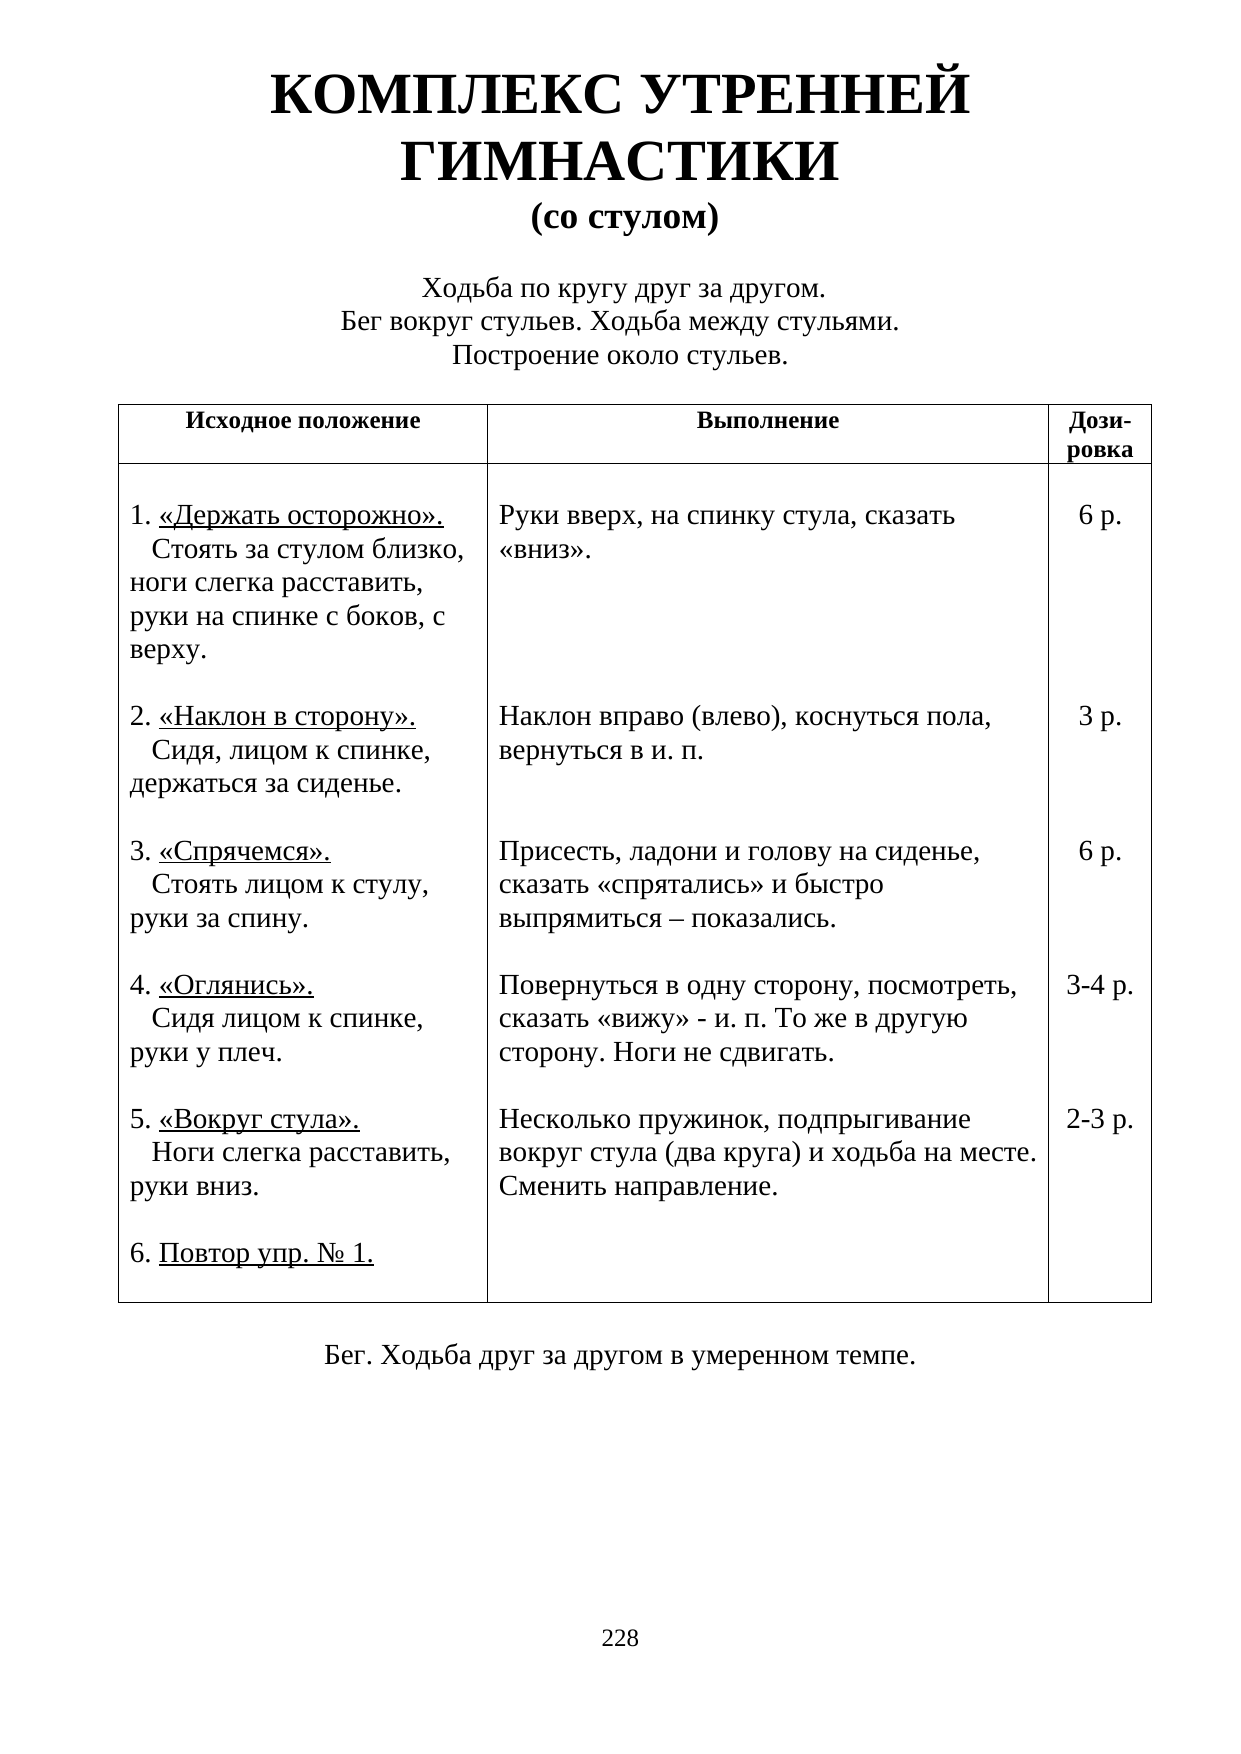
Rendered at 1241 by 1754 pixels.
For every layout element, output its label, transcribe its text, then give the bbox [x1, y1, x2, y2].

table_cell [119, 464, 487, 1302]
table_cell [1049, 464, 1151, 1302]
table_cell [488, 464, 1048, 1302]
text КОМПЛЕКС УТРЕННЕЙ ГИМНАСТИКИ [89, 59, 1152, 193]
text Бег. Ходьба друг за другом в умеренном темпе. [89, 1337, 1152, 1370]
text Бег вокруг стульев. Ходьба между стульями. [89, 303, 1152, 337]
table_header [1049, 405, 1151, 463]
text (со стулом) [89, 193, 1152, 236]
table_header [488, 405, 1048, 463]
text Ходьба по кругу друг за другом. [89, 270, 1152, 303]
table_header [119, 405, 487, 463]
text Построение около стульев. [89, 337, 1152, 371]
